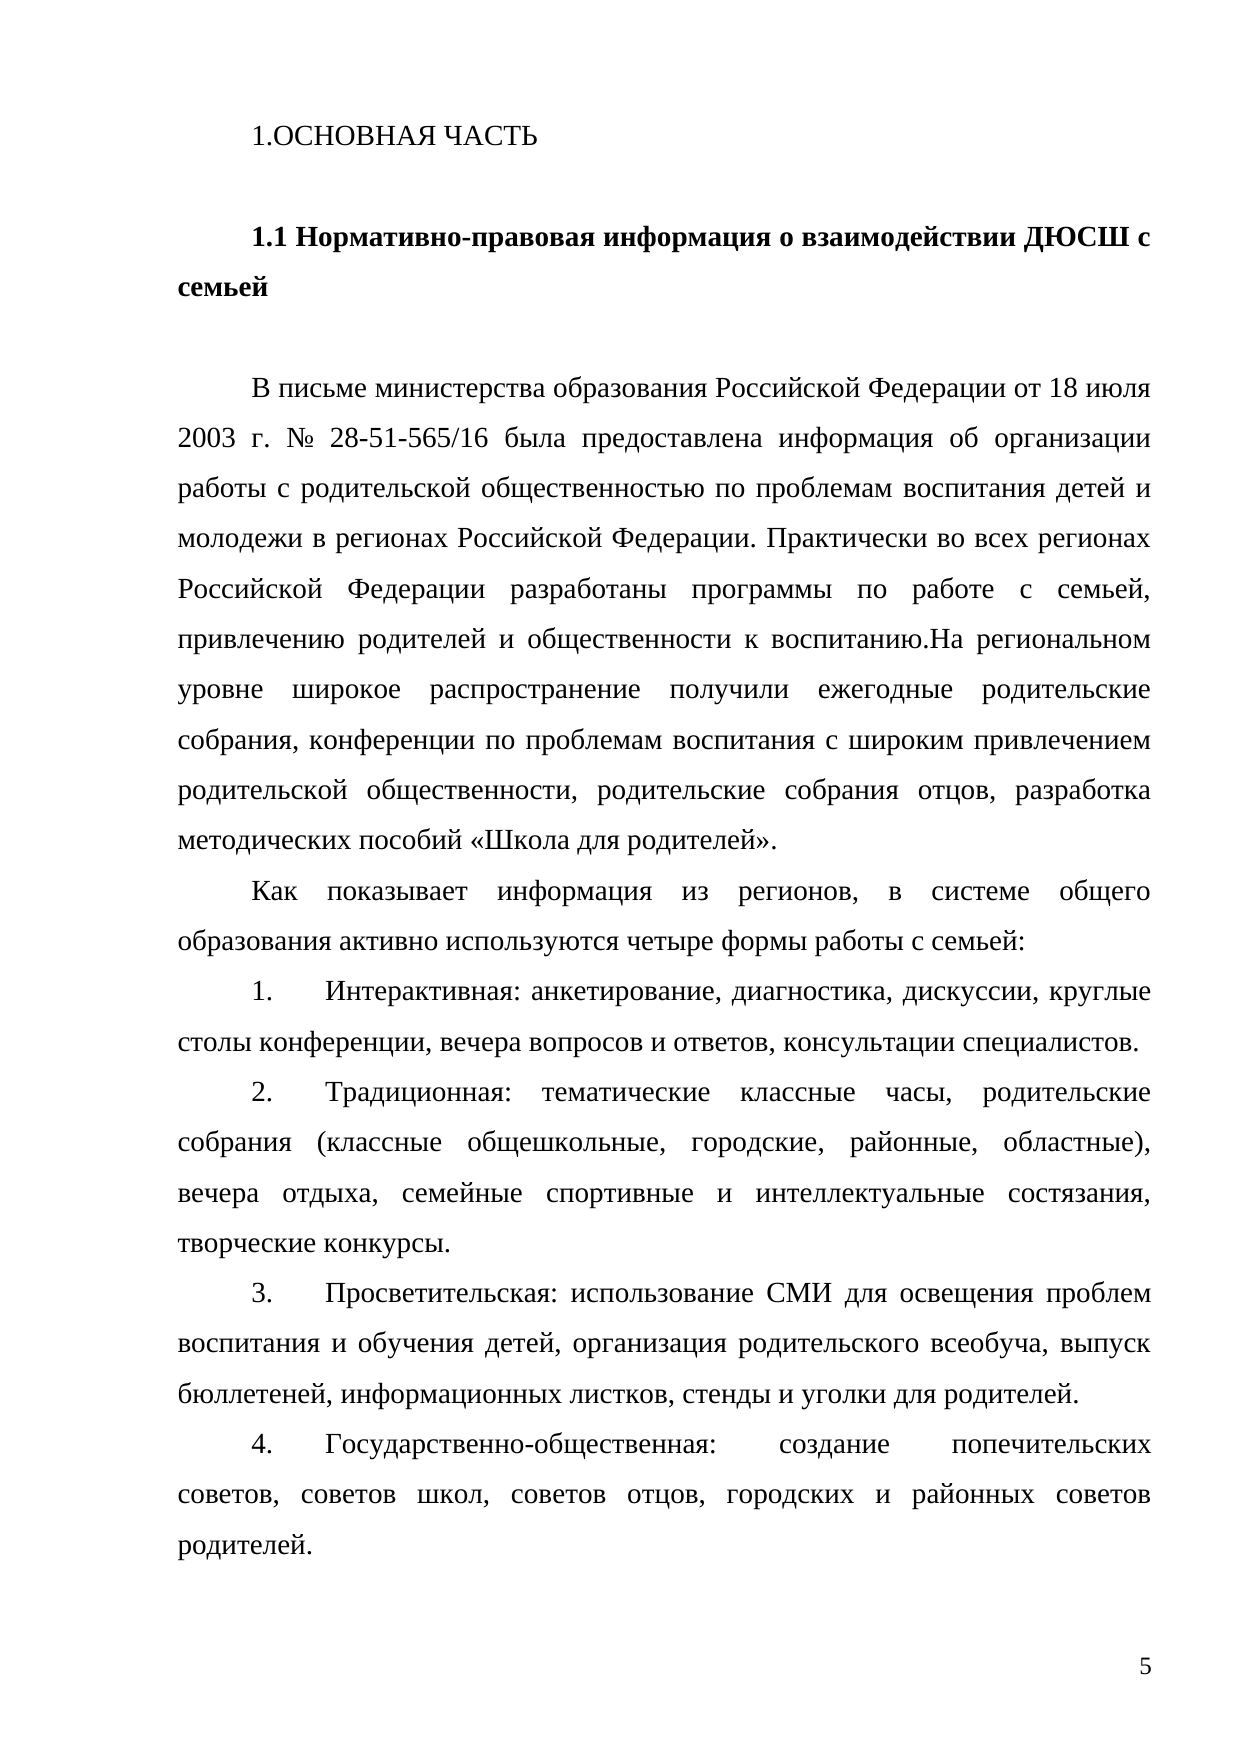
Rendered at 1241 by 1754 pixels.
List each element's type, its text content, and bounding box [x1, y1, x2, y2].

text В письме министерства образования Российской Федерации от 18 июля . № 28-51-565/16 была предоставлена информация об организации работы с родительской общественностью по проблемам воспитания детей и молодежи в регионах Российской Федерации. Практически во всех регионах Российской Федерации разработаны программы по работе с семьей, привлечению родителей и общественности к воспитанию.На региональном уровне широкое распространение получили ежегодные родительские собрания, конференции по проблемам воспитания с широким привлечением родительской общественности, родительские собрания отцов, разработка методических пособий «Школа для родителей». [177, 370, 1152, 856]
text Как показывает информация из регионов, в системе общего образования активно используются четыре формы работы с семьей: [177, 873, 1152, 957]
list Просветительская: использование СМИ для освещения проблем воспитания и обучения детей, организация родительского всеобуча, выпуск бюллетеней, информационных листков, стенды и уголки для родителей. [177, 1275, 1152, 1409]
text 1.ОСНОВНАЯ ЧАСТЬ [177, 118, 1152, 152]
list Государственно-общественная: создание попечительских советов, советов школ, советов отцов, городских и районных советов родителей. [177, 1426, 1152, 1560]
list Традиционная: тематические классные часы, родительские собрания (классные общешкольные, городские, районные, областные), вечера отдыха, семейные спортивные и интеллектуальные состязания, творческие конкурсы. [177, 1074, 1152, 1258]
list Интерактивная: анкетирование, диагностика, дискуссии, круглые столы конференции, вечера вопросов и ответов, консультации специалистов. [177, 973, 1152, 1057]
text 1.1 Нормативно-правовая информация о взаимодействии ДЮСШ с семьей [177, 219, 1152, 303]
